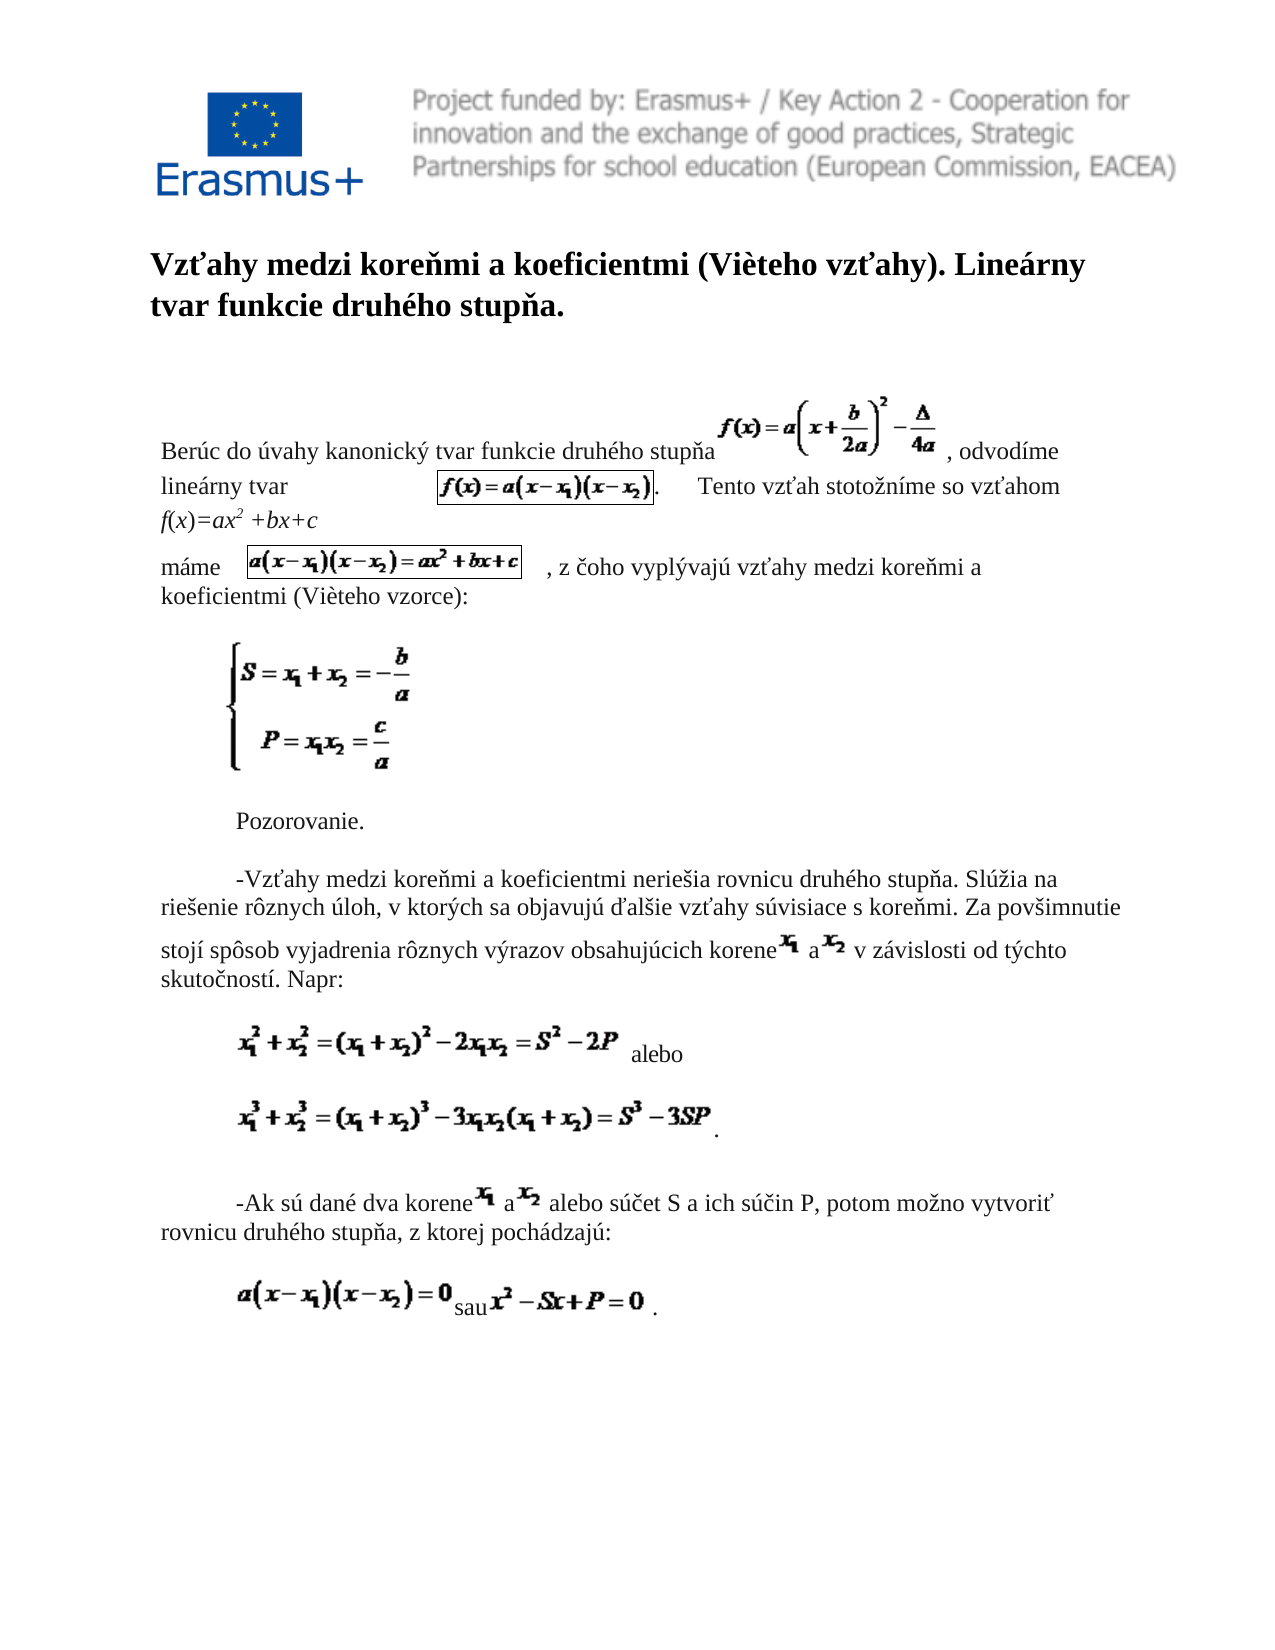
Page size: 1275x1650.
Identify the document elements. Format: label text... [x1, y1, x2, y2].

picture [819, 921, 848, 959]
picture [235, 1022, 620, 1063]
text -Ak sú dané dva korene a alebo súčet S a ich súčin P, potom možno vytvoriť rovnicu druhého stupňa, z ktorej pochádzajú: [161, 1174, 1125, 1246]
picture [235, 1097, 714, 1138]
picture [777, 921, 802, 959]
text Pozorovanie. [236, 806, 1125, 834]
subtitle Vzťahy medzi koreňmi a koeficientmi (Vièteho vzťahy). Lineárny tvar funkcie druhého stupňa. [150, 244, 1125, 324]
picture [514, 1174, 543, 1212]
picture [487, 1281, 647, 1316]
picture [235, 1275, 455, 1316]
text máme , z čoho vyplývajú vzťahy medzi koreňmi a koeficientmi (Vièteho vzorce): [161, 552, 1046, 610]
text -Vzťahy medzi koreňmi a koeficientmi neriešia rovnicu druhého stupňa. Slúžia na riešenie rôznych úloh, v ktorých sa objavujú ďalšie vzťahy súvisiace s koreňmi. Za povšimnutie stojí spôsob vyjadrenia rôznych výrazov obsahujúcich korene a v závislosti od týchto skutočností. Napr: [161, 864, 1125, 993]
picture [248, 546, 521, 552]
picture [472, 1174, 498, 1212]
picture [150, 75, 365, 198]
picture [225, 639, 416, 777]
text Berúc do úvahy kanonický tvar funkcie druhého stupňa , odvodíme lineárny tvar . Tento vzťah stotožníme so vzťahom f(x)=ax2 +bx+c [161, 391, 1095, 534]
picture [715, 391, 941, 460]
picture [403, 76, 1182, 186]
